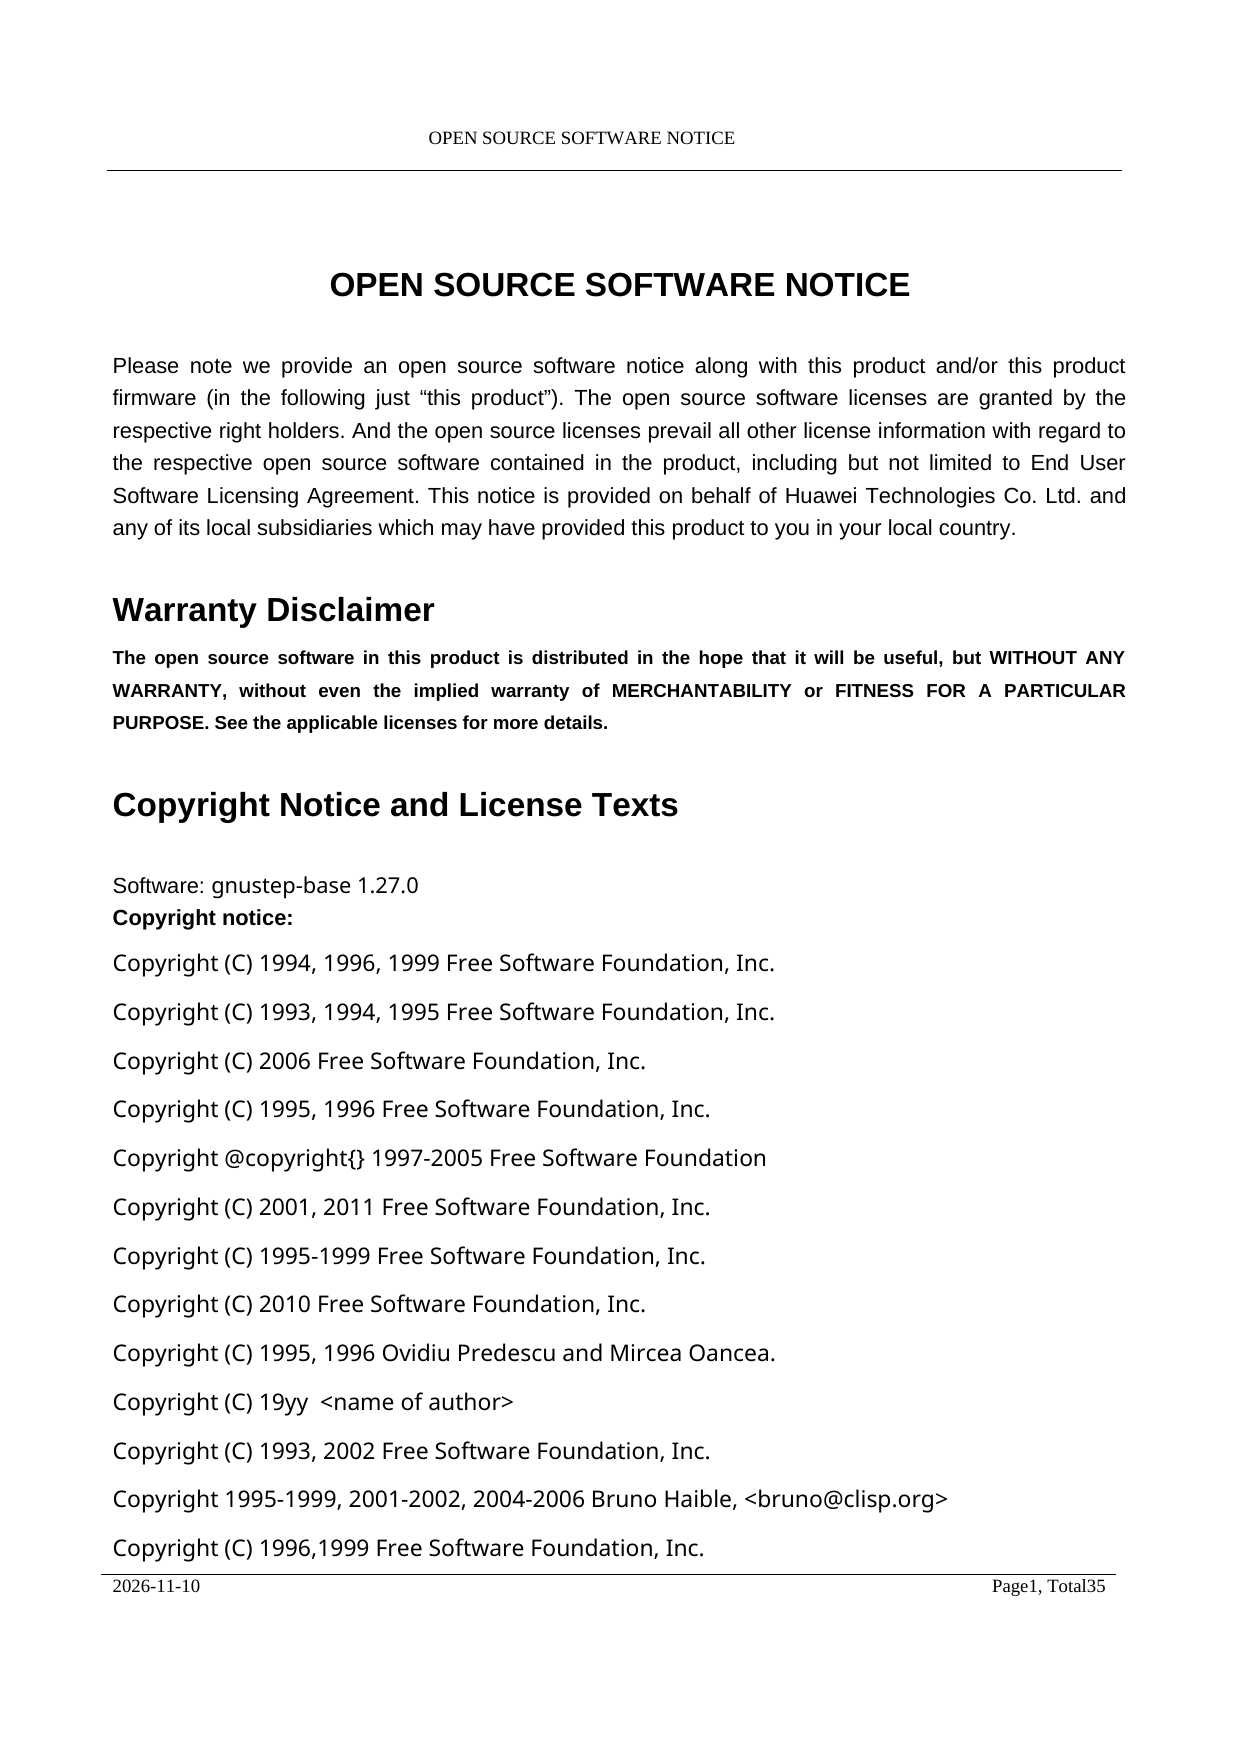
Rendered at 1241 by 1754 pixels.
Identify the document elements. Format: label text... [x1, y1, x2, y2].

text Software: gnustep-base 1.27.0 [112, 869, 1128, 901]
text OPEN SOURCE SOFTWARE NOTICE [112, 251, 1128, 316]
text Please note we provide an open source software notice along with this product and/or this product firmware (in the following just “this product”). The open source software licenses are granted by the respective right holders. And the open source licenses prevail all other license information with regard to the respective open source software contained in the product, including but not limited to End User Software Licensing Agreement. This notice is provided on behalf of Huawei Technologies Co. Ltd. and any of its local subsidiaries which may have provided this product to you in your local country. [112, 349, 1128, 544]
text Warranty Disclaimer [112, 576, 1128, 641]
text Copyright Notice and License Texts [112, 771, 1128, 836]
text The open source software in this product is distributed in the hope that it will be useful, but WITHOUT ANY WARRANTY, without even the implied warranty of MERCHANTABILITY or FITNESS FOR A PARTICULAR PURPOSE. See the applicable licenses for more details. [112, 641, 1128, 739]
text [112, 947, 1128, 1564]
text Copyright notice: [112, 901, 1128, 934]
